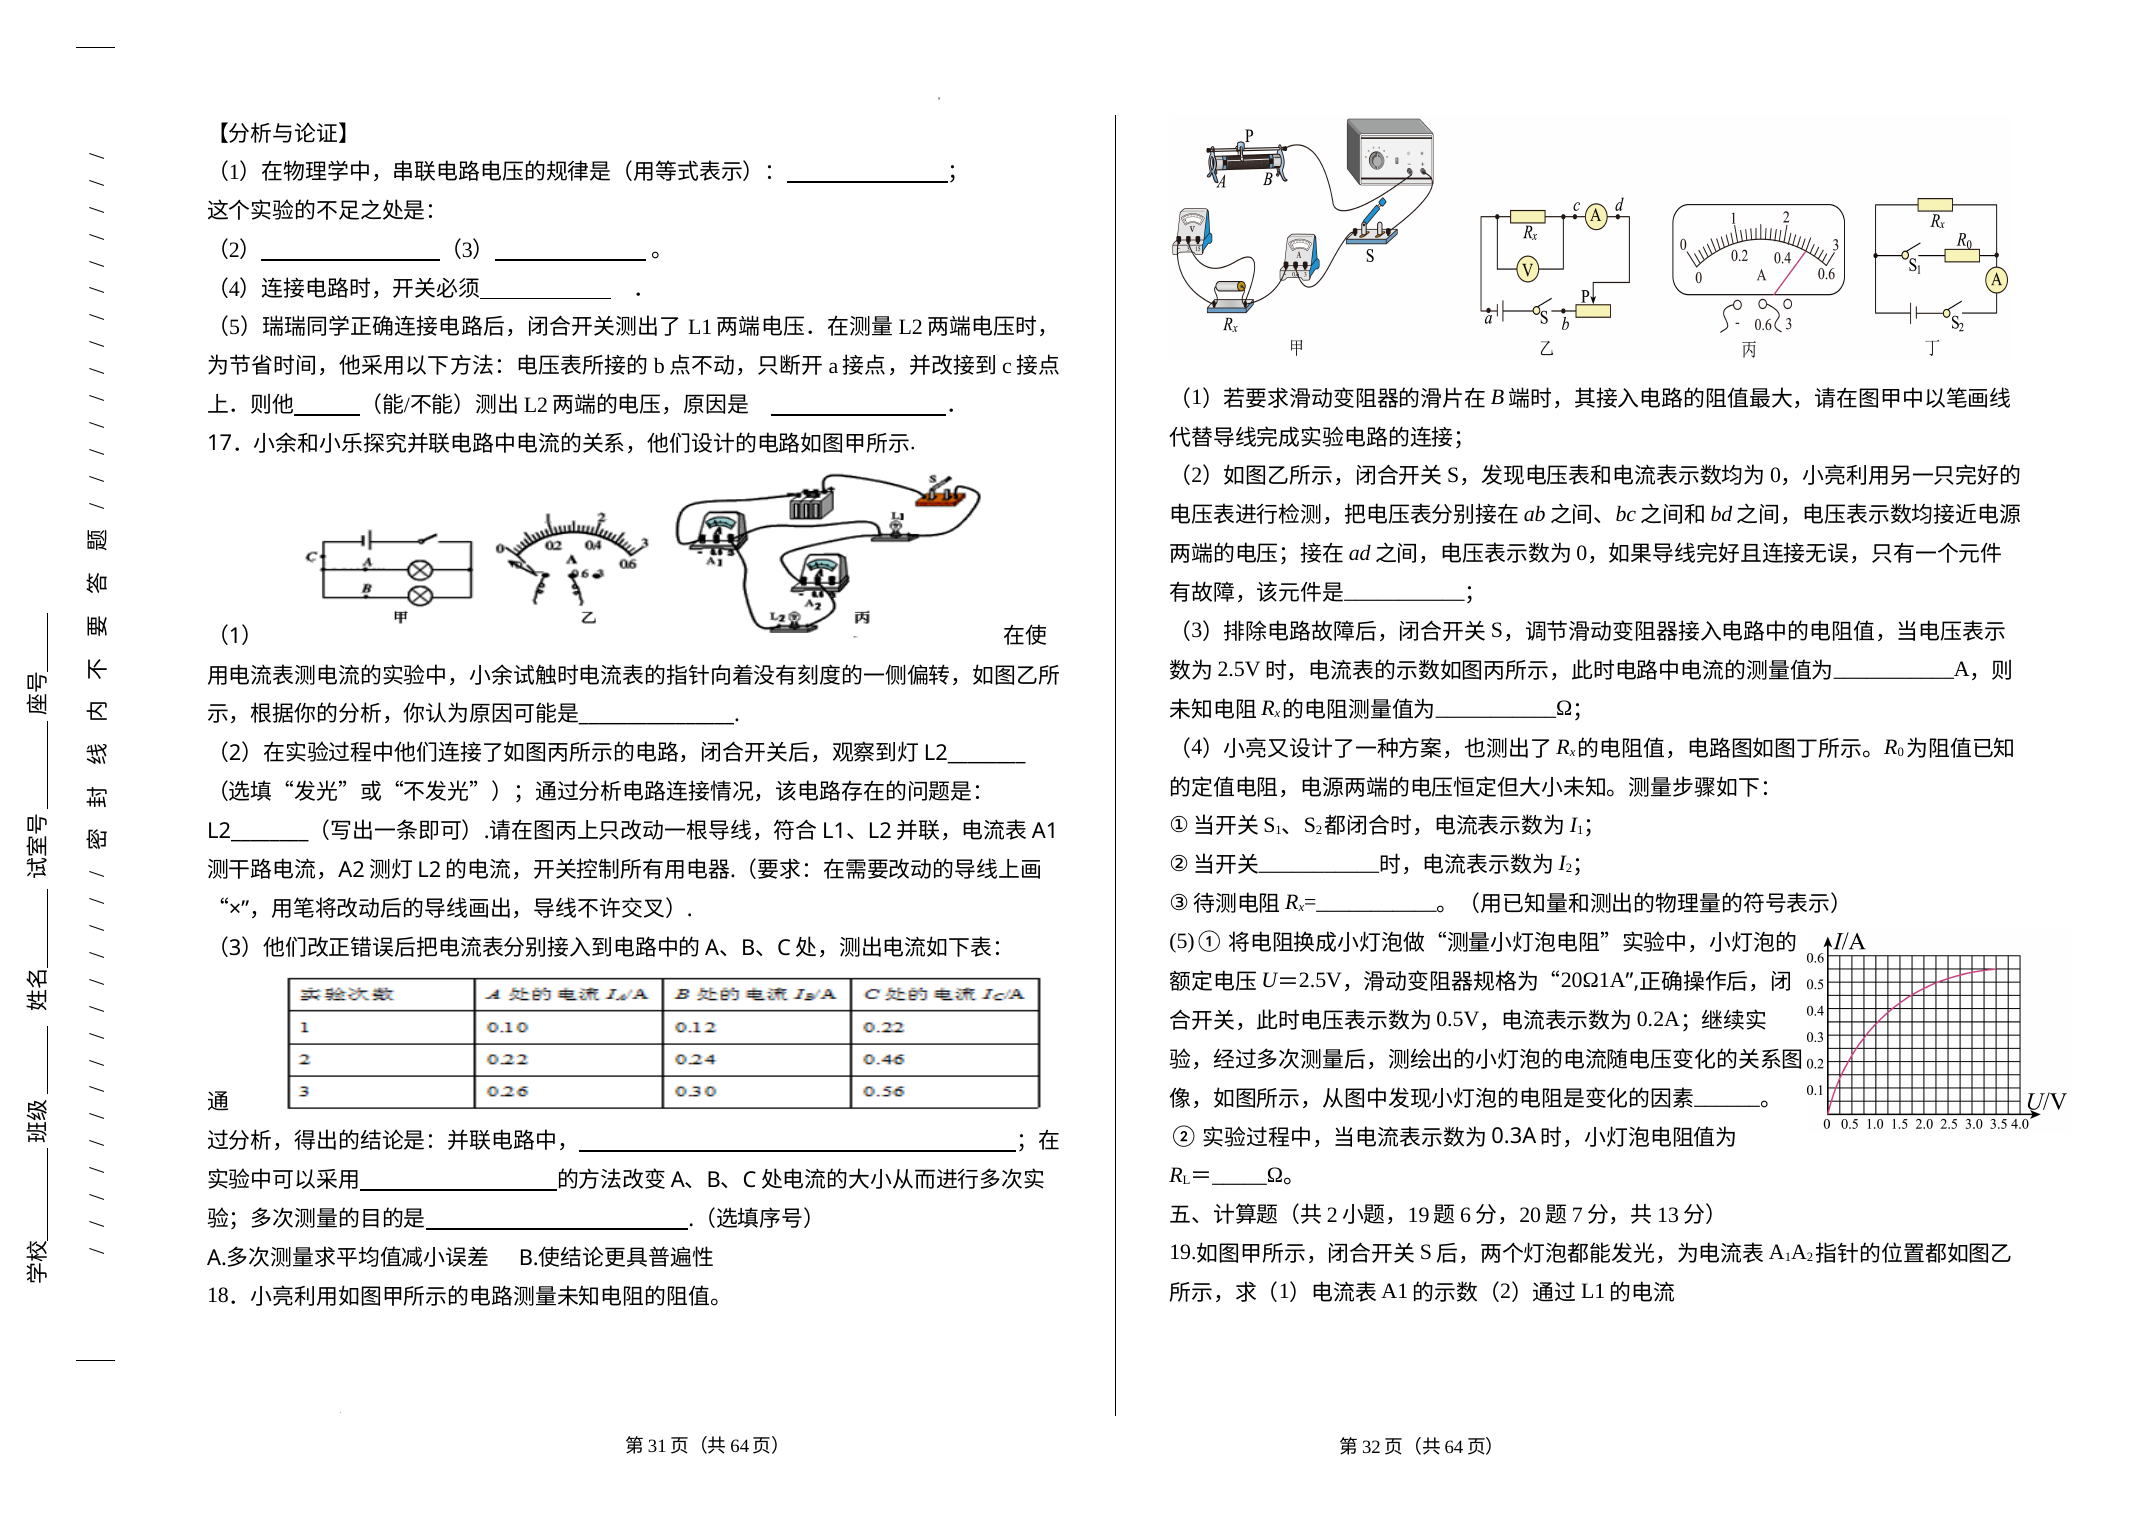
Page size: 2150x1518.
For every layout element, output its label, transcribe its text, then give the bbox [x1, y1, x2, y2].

text ①当开关S1、S2都闭合时，电流表示数为I1； [1169, 808, 2023, 840]
text RL＝_____Ω。 [1169, 1158, 2023, 1190]
picture [1806, 928, 2071, 1133]
picture [1169, 115, 2010, 362]
text 通过分析，得出的结论是：并联电路中， ；在实验中可以采用 的方法改变A、B、C处电流的大小从而进行多次实验；多次测量的目的是 .（选填序号） [207, 1084, 1060, 1233]
list 19.如图甲所示，闭合开关S后，两个灯泡都能发光，为电流表A1A2指针的位置都如图乙所示，求（1）电流表A1的示数（2）通过L1的电流 [1169, 1235, 2023, 1307]
text 17．小余和小乐探究并联电路中电流的关系，他们设计的电路如图甲所示. [207, 426, 1060, 458]
text （1）若要求滑动变阻器的滑片在B端时，其接入电路的阻值最大，请在图甲中以笔画线代替导线完成实验电路的连接； [1169, 380, 2023, 452]
text A.多次测量求平均值减小误差 B.使结论更具普遍性 [207, 1239, 1060, 1272]
text 五、计算题（共2小题，19题6分，20题7分，共13分） [1169, 1197, 2023, 1229]
text ②当开关___________时，电流表示数为I2； [1169, 847, 2023, 879]
text （4）小亮又设计了一种方案，也测出了Rx的电阻值，电路图如图丁所示。R0为阻值已知的定值电阻，电源两端的电压恒定但大小未知。测量步骤如下： [1169, 730, 2023, 802]
text 18．小亮利用如图甲所示的电路测量未知电阻的阻值。 [207, 1278, 1060, 1311]
text （2）在实验过程中他们连接了如图丙所示的电路，闭合开关后，观察到灯L2________（选填“发光”或“不发光”）；通过分析电路连接情况，该电路存在的问题是：L2________（写出一条即可）.请在图丙上只改动一根导线，符合L1、L2并联，电流表A1测干路电流，A2测灯L2的电流，开关控制所有用电器.（要求：在需要改动的导线上画“×”，用笔将改动后的导线画出，导线不许交叉）. [207, 735, 1060, 923]
text ③待测电阻Rx=___________。（用已知量和测出的物理量的符号表示） [1169, 886, 2023, 918]
text （3）他们改正错误后把电流表分别接入到电路中的A、B、C处，测出电流如下表： [207, 930, 1060, 962]
text 这个实验的不足之处是： [207, 193, 1060, 225]
picture [301, 469, 985, 641]
text （3）排除电路故障后，闭合开关S，调节滑动变阻器接入电路中的电阻值，当电压表示数为2.5V时，电流表的示数如图丙所示，此时电路中电流的测量值为___________A，则未知电阻Rx的电阻测量值为___________Ω； [1169, 613, 2023, 724]
text （1）在使用电流表测电流的实验中，小余试触时电流表的指针向着没有刻度的一侧偏转，如图乙所示，根据你的分析，你认为原因可能是________________. [207, 618, 1060, 729]
text 【分析与论证】 [207, 115, 1060, 148]
text ②实验过程中，当电流表示数为0.3A时，小灯泡电阻值为 [1169, 1119, 2023, 1152]
text （5）瑞瑞同学正确连接电路后，闭合开关测出了L1两端电压．在测量L2两端电压时，为节省时间，他采用以下方法：电压表所接的b点不动，只断开a接点，并改接到c接点上．则他 （能/不能）测出L2两端的电压，原因是 ． [207, 309, 1060, 419]
text （2）如图乙所示，闭合开关S，发现电压表和电流表示数均为0，小亮利用另一只完好的电压表进行检测，把电压表分别接在ab之间、bc之间和bd之间，电压表示数均接近电源两端的电压；接在ad之间，电压表示数为0，如果导线完好且连接无误，只有一个元件有故障，该元件是___________； [1169, 458, 2023, 607]
text （1）在物理学中，串联电路电压的规律是（用等式表示）： ； [207, 154, 1060, 186]
picture [277, 974, 1050, 1116]
text （2） （3） 。 [207, 231, 1060, 264]
text （4）连接电路时，开关必须 ． [207, 270, 1060, 303]
text (5)①将电阻换成小灯泡做“测量小灯泡电阻”实验中，小灯泡的额定电压U＝2.5V，滑动变阻器规格为“20Ω1A”,正确操作后，闭合开关，此时电压表示数为0.5V，电流表示数为0.2A；继续实验，经过多次测量后，测绘出的小灯泡的电流随电压变化的关系图像，如图所示，从图中发现小灯泡的电阻是变化的因素______。 [1169, 924, 2023, 1113]
